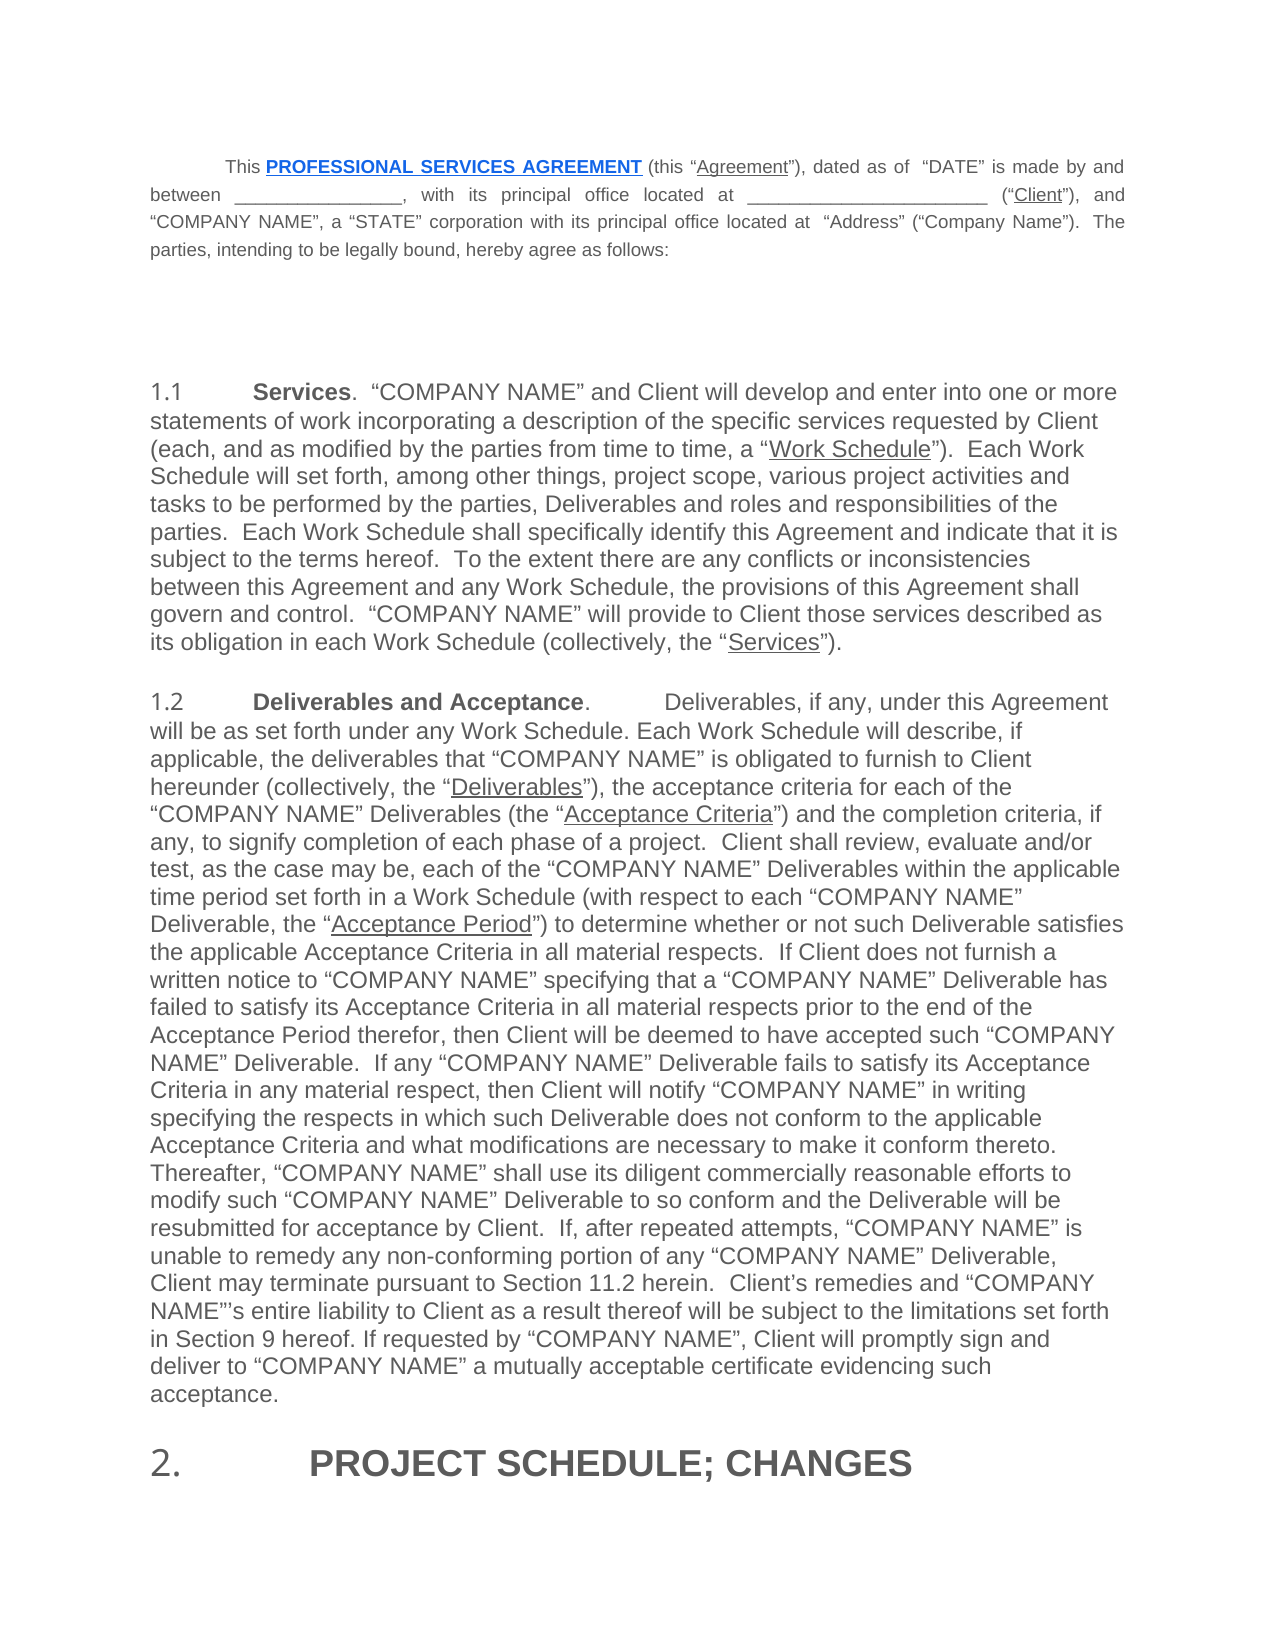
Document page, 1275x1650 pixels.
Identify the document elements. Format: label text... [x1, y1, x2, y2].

text 1.2 Deliverables and Acceptance. Deliverables, if any, under this Agreement will be as set forth under any Work Schedule. Each Work Schedule will describe, if applicable, the deliverables that “COMPANY NAME” is obligated to furnish to Client hereunder (collectively, the “Deliverables”), the acceptance criteria for each of the “COMPANY NAME” Deliverables (the “Acceptance Criteria”) and the completion criteria, if any, to signify completion of each phase of a project. Client shall review, evaluate and/or test, as the case may be, each of the “COMPANY NAME” Deliverables within the applicable time period set forth in a Work Schedule (with respect to each “COMPANY NAME” Deliverable, the “Acceptance Period”) to determine whether or not such Deliverable satisfies the applicable Acceptance Criteria in all material respects. If Client does not furnish a written notice to “COMPANY NAME” specifying that a “COMPANY NAME” Deliverable has failed to satisfy its Acceptance Criteria in all material respects prior to the end of the Acceptance Period therefor, then Client will be deemed to have accepted such “COMPANY NAME” Deliverable. If any “COMPANY NAME” Deliverable fails to satisfy its Acceptance Criteria in any material respect, then Client will notify “COMPANY NAME” in writing specifying the respects in which such Deliverable does not conform to the applicable Acceptance Criteria and what modifications are necessary to make it conform thereto. Thereafter, “COMPANY NAME” shall use its diligent commercially reasonable efforts to modify such “COMPANY NAME” Deliverable to so conform and the Deliverable will be resubmitted for acceptance by Client. If, after repeated attempts, “COMPANY NAME” is unable to remedy any non-conforming portion of any “COMPANY NAME” Deliverable, Client may terminate pursuant to Section 11.2 herein. Client’s remedies and “COMPANY NAME”’s entire liability to Client as a result thereof will be subject to the limitations set forth in Section 9 hereof. If requested by “COMPANY NAME”, Client will promptly sign and deliver to “COMPANY NAME” a mutually acceptable certificate evidencing such acceptance. [150, 684, 1125, 1407]
text 2. PROJECT SCHEDULE; CHANGES [150, 1436, 1125, 1487]
text This PROFESSIONAL SERVICES AGREEMENT (this “Agreement”), dated as of “DATE” is made by and between ________________, with its principal office located at _______________________ (“Client”), and “COMPANY NAME”, a “STATE” corporation with its principal office located at “Address” (“Company Name”). The parties, intending to be legally bound, hereby agree as follows: [150, 150, 1125, 260]
text 1.1 Services. “COMPANY NAME” and Client will develop and enter into one or more statements of work incorporating a description of the specific services requested by Client (each, and as modified by the parties from time to time, a “Work Schedule”). Each Work Schedule will set forth, among other things, project scope, various project activities and tasks to be performed by the parties, Deliverables and roles and responsibilities of the parties. Each Work Schedule shall specifically identify this Agreement and indicate that it is subject to the terms hereof. To the extent there are any conflicts or inconsistencies between this Agreement and any Work Schedule, the provisions of this Agreement shall govern and control. “COMPANY NAME” will provide to Client those services described as its obligation in each Work Schedule (collectively, the “Services”). [150, 374, 1125, 655]
